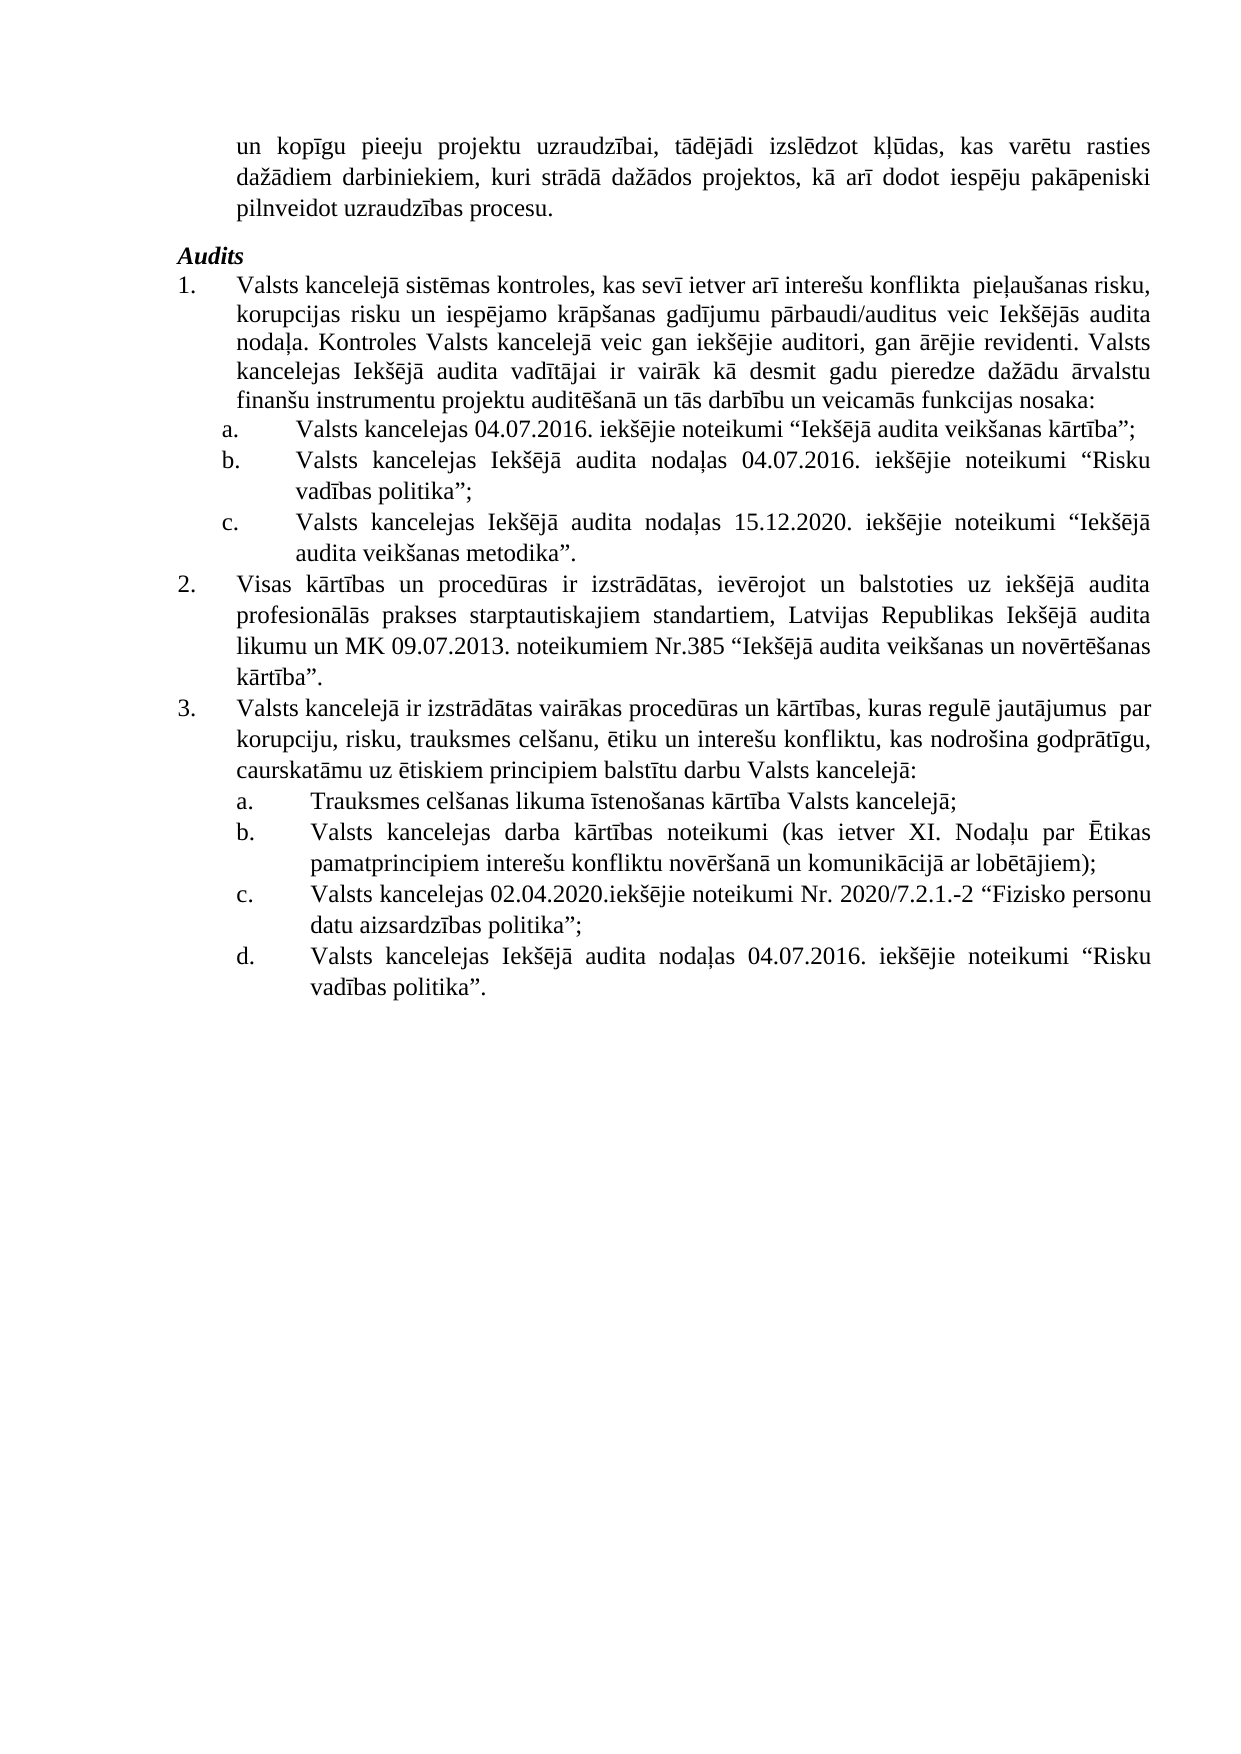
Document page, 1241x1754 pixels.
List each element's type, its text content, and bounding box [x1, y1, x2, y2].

list Valsts kancelejas 04.07.2016. iekšējie noteikumi “Iekšējā audita veikšanas kārtība”; [222, 414, 1152, 442]
text Audits [177, 241, 1152, 270]
list Valsts kancelejā ir izstrādātas vairākas procedūras un kārtības, kuras regulē jautājumus par korupciju, risku, trauksmes celšanu, ētiku un interešu konfliktu, kas nodrošina godprātīgu, caurskatāmu uz ētiskiem principiem balstītu darbu Valsts kancelejā: [177, 693, 1152, 784]
list Visas kārtības un procedūras ir izstrādātas, ievērojot un balstoties uz iekšējā audita profesionālās prakses starptautiskajiem standartiem, Latvijas Republikas Iekšējā audita likumu un MK 09.07.2013. noteikumiem Nr.385 “Iekšējā audita veikšanas un novērtēšanas kārtība”. [177, 569, 1152, 691]
list Valsts kancelejas Iekšējā audita nodaļas 15.12.2020. iekšējie noteikumi “Iekšējā audita veikšanas metodika”. [222, 507, 1152, 567]
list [177, 131, 1152, 222]
list Valsts kancelejā sistēmas kontroles, kas sevī ietver arī interešu konflikta pieļaušanas risku, korupcijas risku un iespējamo krāpšanas gadījumu pārbaudi/auditus veic Iekšējās audita nodaļa. Kontroles Valsts kancelejā veic gan iekšējie auditori, gan ārējie revidenti. Valsts kancelejas Iekšējā audita vadītājai ir vairāk kā desmit gadu pieredze dažādu ārvalstu finanšu instrumentu projektu auditēšanā un tās darbību un veicamās funkcijas nosaka: [177, 270, 1152, 414]
list Valsts kancelejas Iekšējā audita nodaļas 04.07.2016. iekšējie noteikumi “Risku vadības politika”. [236, 941, 1152, 1001]
list Trauksmes celšanas likuma īstenošanas kārtība Valsts kancelejā; [236, 786, 1152, 815]
list Valsts kancelejas darba kārtības noteikumi (kas ietver XI. Nodaļu par Ētikas pamatprincipiem interešu konfliktu novēršanā un komunikācijā ar lobētājiem); [236, 817, 1152, 877]
list Valsts kancelejas 02.04.2020.iekšējie noteikumi Nr. 2020/7.2.1.-2 “Fizisko personu datu aizsardzības politika”; [236, 879, 1152, 939]
list Valsts kancelejas Iekšējā audita nodaļas 04.07.2016. iekšējie noteikumi “Risku vadības politika”; [222, 445, 1152, 504]
